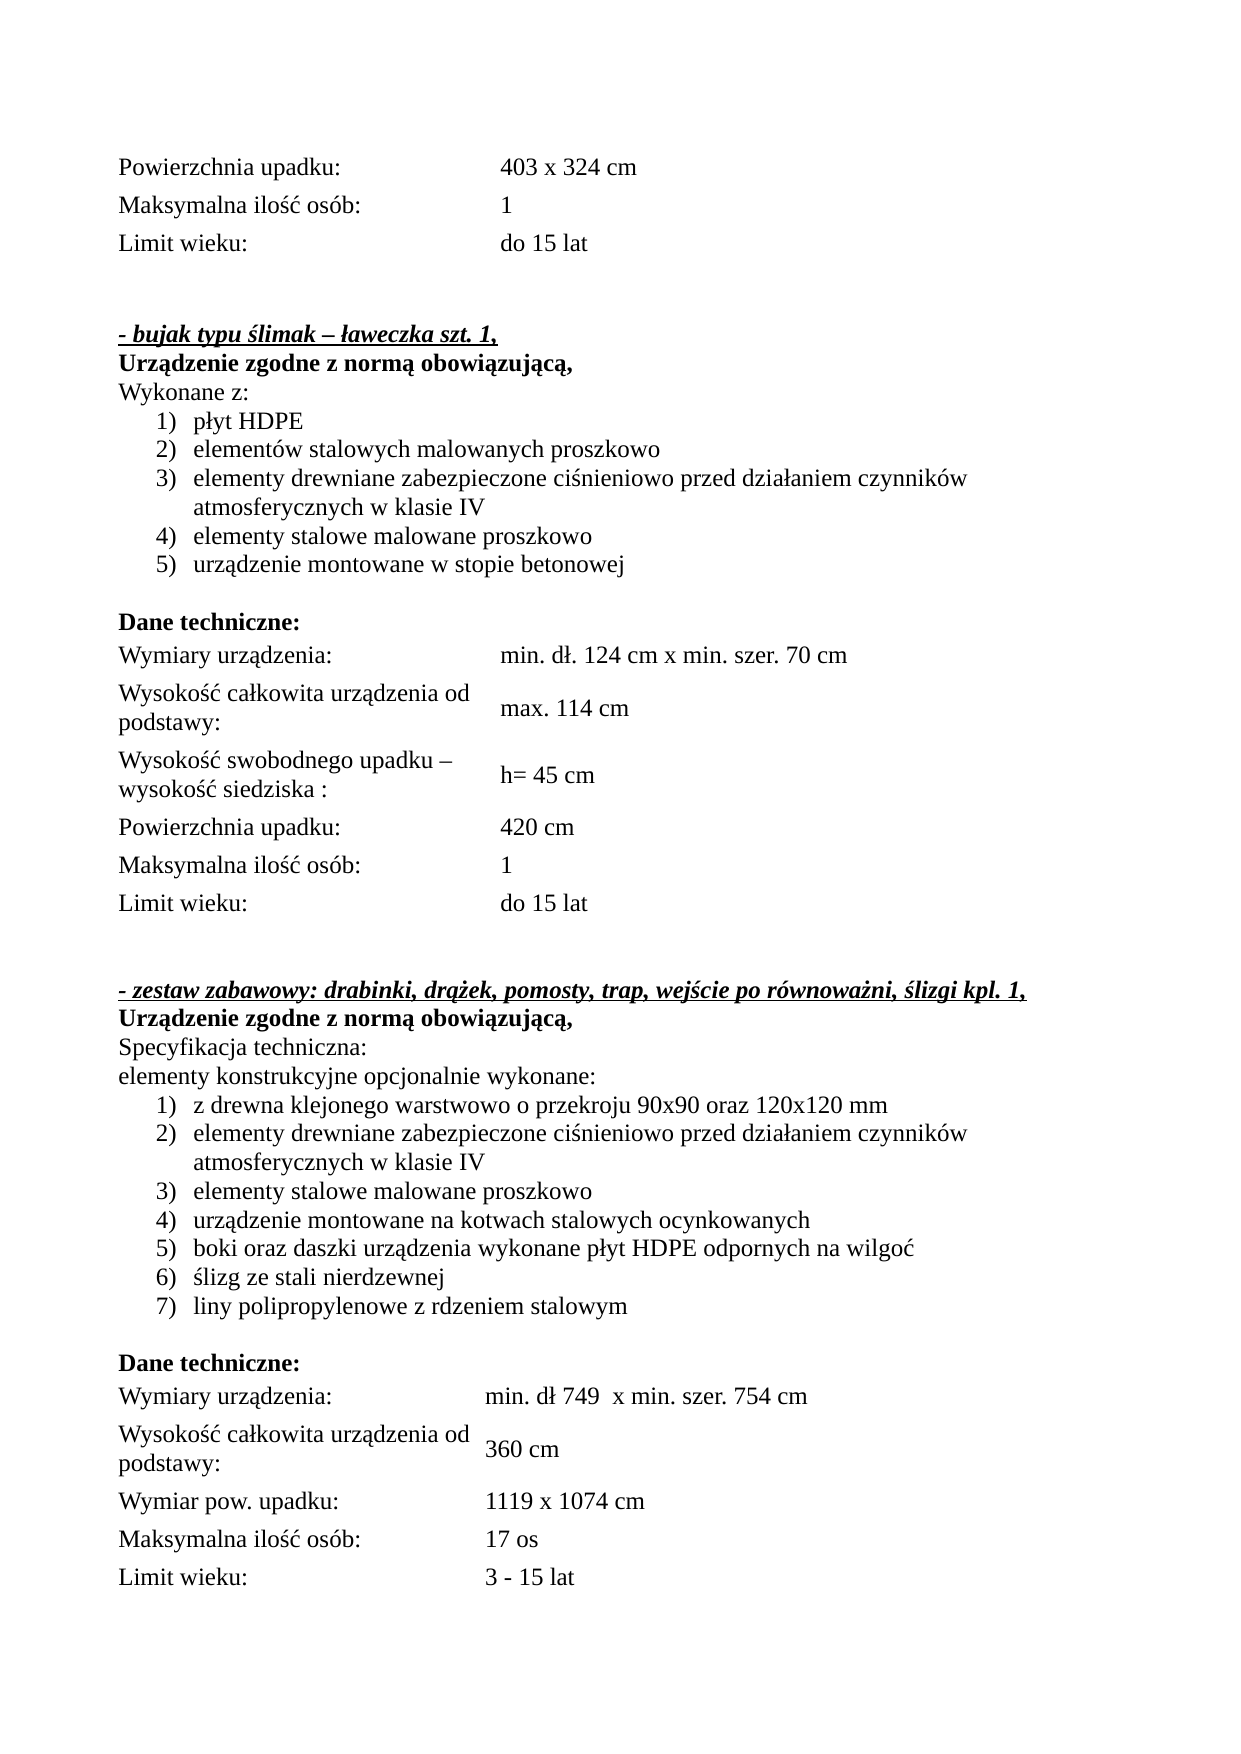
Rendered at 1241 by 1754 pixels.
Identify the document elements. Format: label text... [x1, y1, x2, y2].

table_cell Limit wieku: [114, 1558, 480, 1596]
text Dane techniczne: [118, 1348, 1093, 1377]
table_cell h= 45 cm [496, 741, 1088, 808]
list elementy drewniane zabezpieczone ciśnieniowo przed działaniem czynników atmosferycznych w klasie IV [156, 1118, 1093, 1176]
table_cell 1 [496, 846, 1088, 884]
list elementy stalowe malowane proszkowo [156, 521, 1093, 549]
table_cell do 15 lat [496, 884, 1088, 922]
table_cell 403 x 324 cm [496, 148, 1088, 186]
table_cell Limit wieku: [114, 884, 496, 922]
table_cell Maksymalna ilość osób: [114, 186, 496, 224]
list płyt HDPE [156, 406, 1093, 434]
table_cell max. 114 cm [496, 674, 1088, 741]
table_cell 17 os [480, 1520, 1088, 1558]
list urządzenie montowane na kotwach stalowych ocynkowanych [156, 1205, 1093, 1233]
table_cell Limit wieku: [114, 224, 496, 262]
table_cell Wysokość całkowita urządzenia od podstawy: [114, 674, 496, 741]
table_cell Wysokość swobodnego upadku – wysokość siedziska : [114, 741, 496, 808]
text Dane techniczne: [118, 607, 1093, 636]
table_cell Maksymalna ilość osób: [114, 846, 496, 884]
table_header Wymiary urządzenia: [114, 636, 496, 674]
list liny polipropylenowe z rdzeniem stalowym [156, 1291, 1093, 1320]
table_cell Powierzchnia upadku: [114, 148, 496, 186]
table_cell 420 cm [496, 808, 1088, 846]
text Specyfikacja techniczna: [118, 1032, 1093, 1061]
list z drewna klejonego warstwowo o przekroju 90x90 oraz 120x120 mm [156, 1090, 1093, 1118]
table_cell 3 - 15 lat [480, 1558, 1088, 1596]
text Wykonane z: [118, 377, 1093, 406]
table_header min. dł. 124 cm x min. szer. 70 cm [496, 636, 1088, 674]
table_cell 360 cm [480, 1415, 1088, 1482]
text - zestaw zabawowy: drabinki, drążek, pomosty, trap, wejście po równoważni, ślizgi kpl. 1, [118, 975, 1093, 1003]
table_cell 1 [496, 186, 1088, 224]
table_header min. dł 749 x min. szer. 754 cm [480, 1377, 1088, 1415]
list elementów stalowych malowanych proszkowo [156, 434, 1093, 463]
table_cell do 15 lat [496, 224, 1088, 262]
table_cell 1119 x 1074 cm [480, 1482, 1088, 1520]
text Urządzenie zgodne z normą obowiązującą, [118, 1003, 1093, 1032]
text Urządzenie zgodne z normą obowiązującą, [118, 348, 1093, 377]
table_cell Wymiar pow. upadku: [114, 1482, 480, 1520]
text - bujak typu ślimak – ławeczka szt. 1, [118, 319, 1093, 348]
list boki oraz daszki urządzenia wykonane płyt HDPE odpornych na wilgoć [156, 1233, 1093, 1262]
list urządzenie montowane w stopie betonowej [156, 549, 1093, 578]
table_cell Wysokość całkowita urządzenia od podstawy: [114, 1415, 480, 1482]
table_cell Powierzchnia upadku: [114, 808, 496, 846]
table_cell Maksymalna ilość osób: [114, 1520, 480, 1558]
list elementy stalowe malowane proszkowo [156, 1176, 1093, 1205]
text elementy konstrukcyjne opcjonalnie wykonane: [118, 1061, 1093, 1090]
list elementy drewniane zabezpieczone ciśnieniowo przed działaniem czynników atmosferycznych w klasie IV [156, 463, 1093, 521]
table_header Wymiary urządzenia: [114, 1377, 480, 1415]
list ślizg ze stali nierdzewnej [156, 1262, 1093, 1291]
